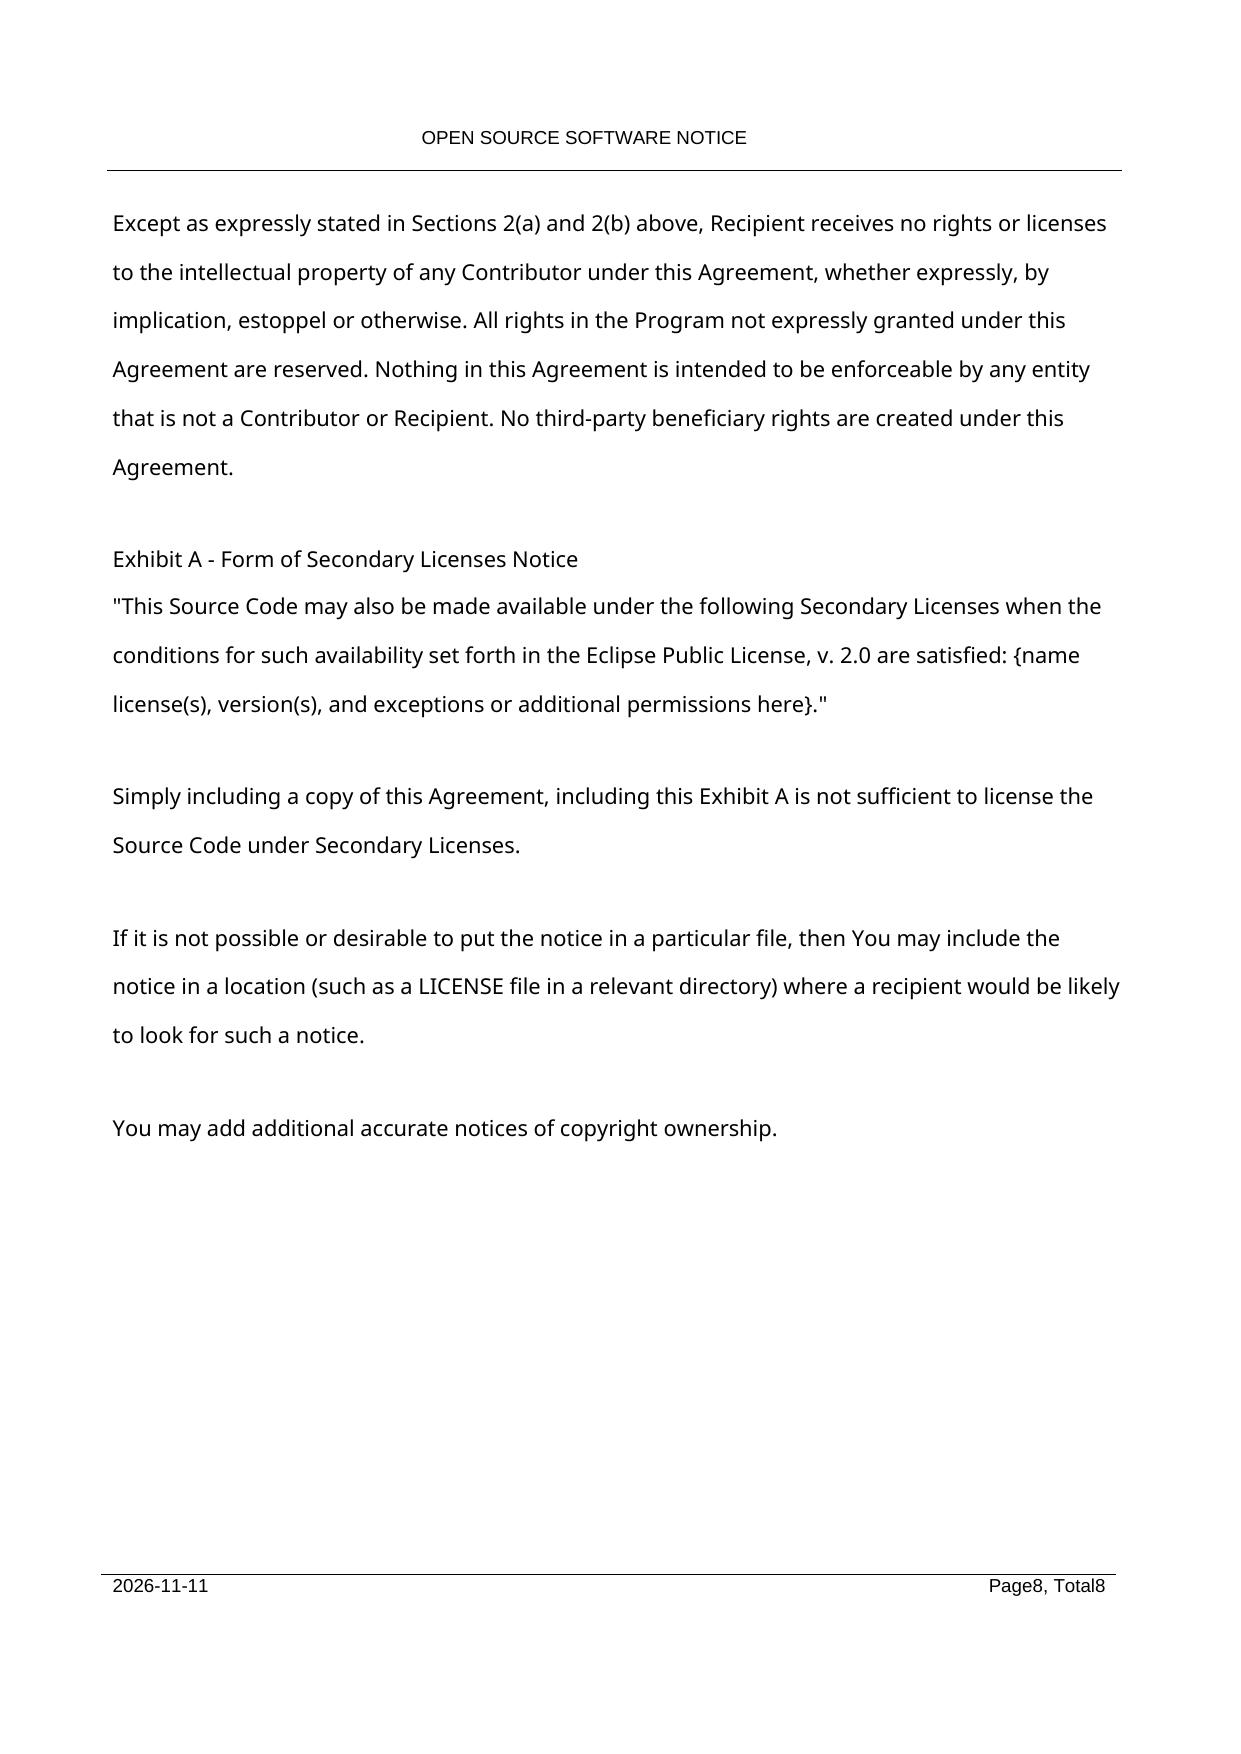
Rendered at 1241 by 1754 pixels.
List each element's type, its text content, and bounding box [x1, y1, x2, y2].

text You may add additional accurate notices of copyright ownership. [112, 1111, 1128, 1144]
text Simply including a copy of this Agreement, including this Exhibit A is not sufficient to license the Source Code under Secondary Licenses. [112, 780, 1128, 861]
text "This Source Code may also be made available under the following Secondary Licenses when the conditions for such availability set forth in the Eclipse Public License, v. 2.0 are satisfied: {name license(s), version(s), and exceptions or additional permissions here}." [112, 590, 1128, 720]
text Exhibit A - Form of Secondary Licenses Notice [112, 543, 1128, 575]
text Except as expressly stated in Sections 2(a) and 2(b) above, Recipient receives no rights or licenses to the intellectual property of any Contributor under this Agreement, whether expressly, by implication, estoppel or otherwise. All rights in the Program not expressly granted under this Agreement are reserved. Nothing in this Agreement is intended to be enforceable by any entity that is not a Contributor or Recipient. No third-party beneficiary rights are created under this Agreement. [112, 206, 1128, 483]
text If it is not possible or desirable to put the notice in a particular file, then You may include the notice in a location (such as a LICENSE file in a relevant directory) where a recipient would be likely to look for such a notice. [112, 921, 1128, 1051]
